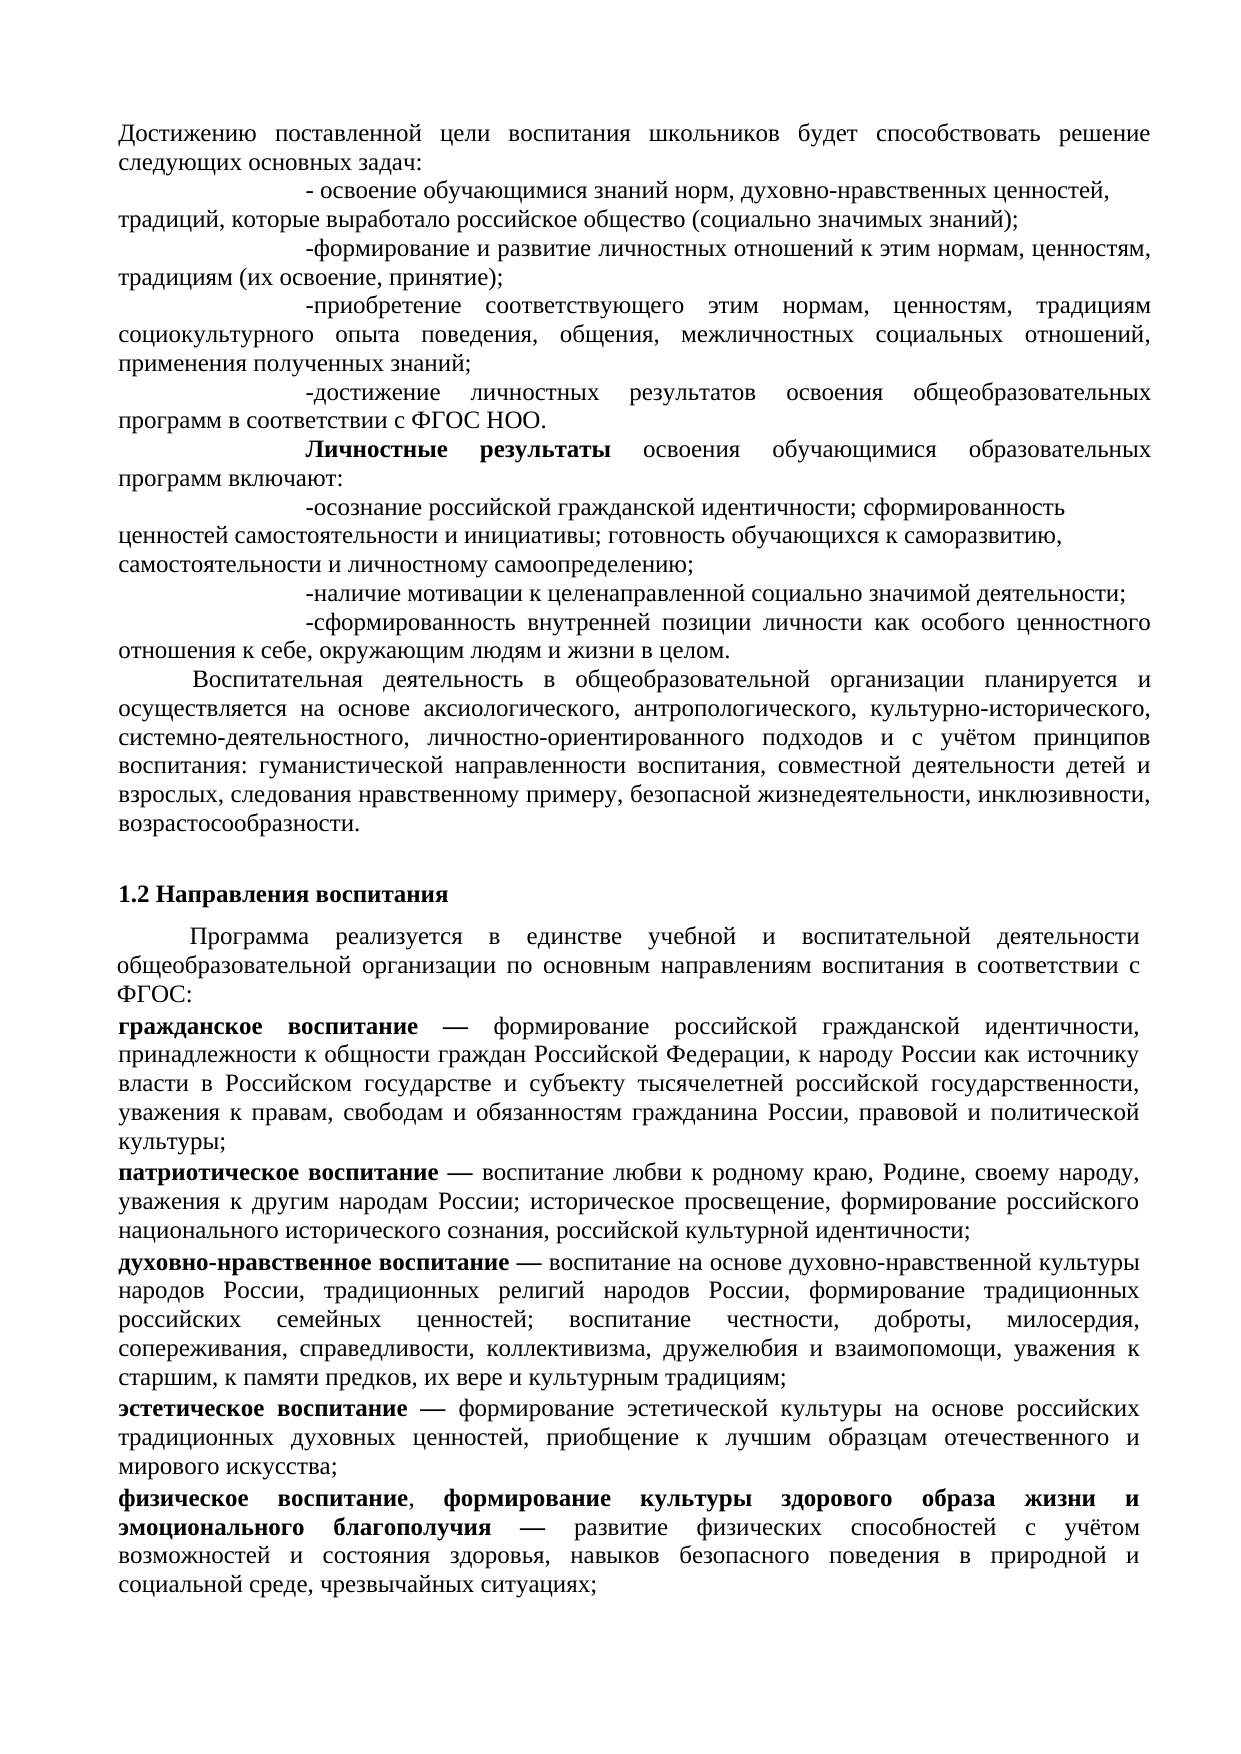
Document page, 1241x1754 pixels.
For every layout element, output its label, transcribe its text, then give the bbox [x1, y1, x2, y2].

text Программа реализуется в единстве учебной и воспитательной деятельности общеобразовательной организации по основным направлениям воспитания в соответствии с ФГОС: [117, 921, 1141, 1008]
text -наличие мотивации к целенаправленной социально значимой деятельности; [118, 578, 1152, 607]
text гражданское воспитание — формирование российской гражданской идентичности, принадлежности к общности граждан Российской Федерации, к народу России как источнику власти в Российском государстве и субъекту тысячелетней российской государственности, уважения к правам, свободам и обязанностям гражданина России, правовой и политической культуры; [118, 1011, 1140, 1154]
text -сформированность внутренней позиции личности как особого ценностного отношения к себе, окружающим людям и жизни в целом. [118, 607, 1152, 664]
text Личностные результаты освоения обучающимися образовательных программ включают: [118, 434, 1152, 492]
text эстетическое воспитание — формирование эстетической культуры на основе российских традиционных духовных ценностей, приобщение к лучшим образцам отечественного и мирового искусства; [118, 1393, 1140, 1480]
text Достижению поставленной цели воспитания школьников будет способствовать решение следующих основных задач: [118, 118, 1152, 176]
text физическое воспитание, формирование культуры здорового образа жизни и эмоционального благополучия — развитие физических способностей с учётом возможностей и состояния здоровья, навыков безопасного поведения в природной и социальной среде, чрезвычайных ситуациях; [118, 1483, 1140, 1598]
text -формирование и развитие личностных отношений к этим нормам, ценностям, традициям (их освоение, принятие); [118, 233, 1152, 291]
text 1.2 Направления воспитания [118, 879, 1152, 908]
text -приобретение соответствующего этим нормам, ценностям, традициям социокультурного опыта поведения, общения, межличностных социальных отношений, применения полученных знаний; [118, 291, 1152, 377]
text - освоение обучающимися знаний норм, духовно-нравственных ценностей, традиций, которые выработало российское общество (социально значимых знаний); [118, 176, 1152, 233]
text -осознание российской гражданской идентичности; сформированность ценностей самостоятельности и инициативы; готовность обучающихся к саморазвитию, самостоятельности и личностному самоопределению; [118, 492, 1152, 578]
text -достижение личностных результатов освоения общеобразовательных программ в соответствии с ФГОС НОО. [118, 377, 1152, 434]
text патриотическое воспитание — воспитание любви к родному краю, Родине, своему народу, уважения к другим народам России; историческое просвещение, формирование российского национального исторического сознания, российской культурной идентичности; [118, 1157, 1140, 1244]
text духовно-нравственное воспитание — воспитание на основе духовно-нравственной культуры народов России, традиционных религий народов России, формирование традиционных российских семейных ценностей; воспитание честности, доброты, милосердия, сопереживания, справедливости, коллективизма, дружелюбия и взаимопомощи, уважения к старшим, к памяти предков, их вере и культурным традициям; [118, 1247, 1140, 1391]
text Воспитательная деятельность в общеобразовательной организации планируется и осуществляется на основе аксиологического, антропологического, культурно-исторического, системно-деятельностного, личностно-ориентированного подходов и с учётом принципов воспитания: гуманистической направленности воспитания, совместной деятельности детей и взрослых, следования нравственному примеру, безопасной жизнедеятельности, инклюзивности, возрастосообразности. [118, 664, 1152, 837]
